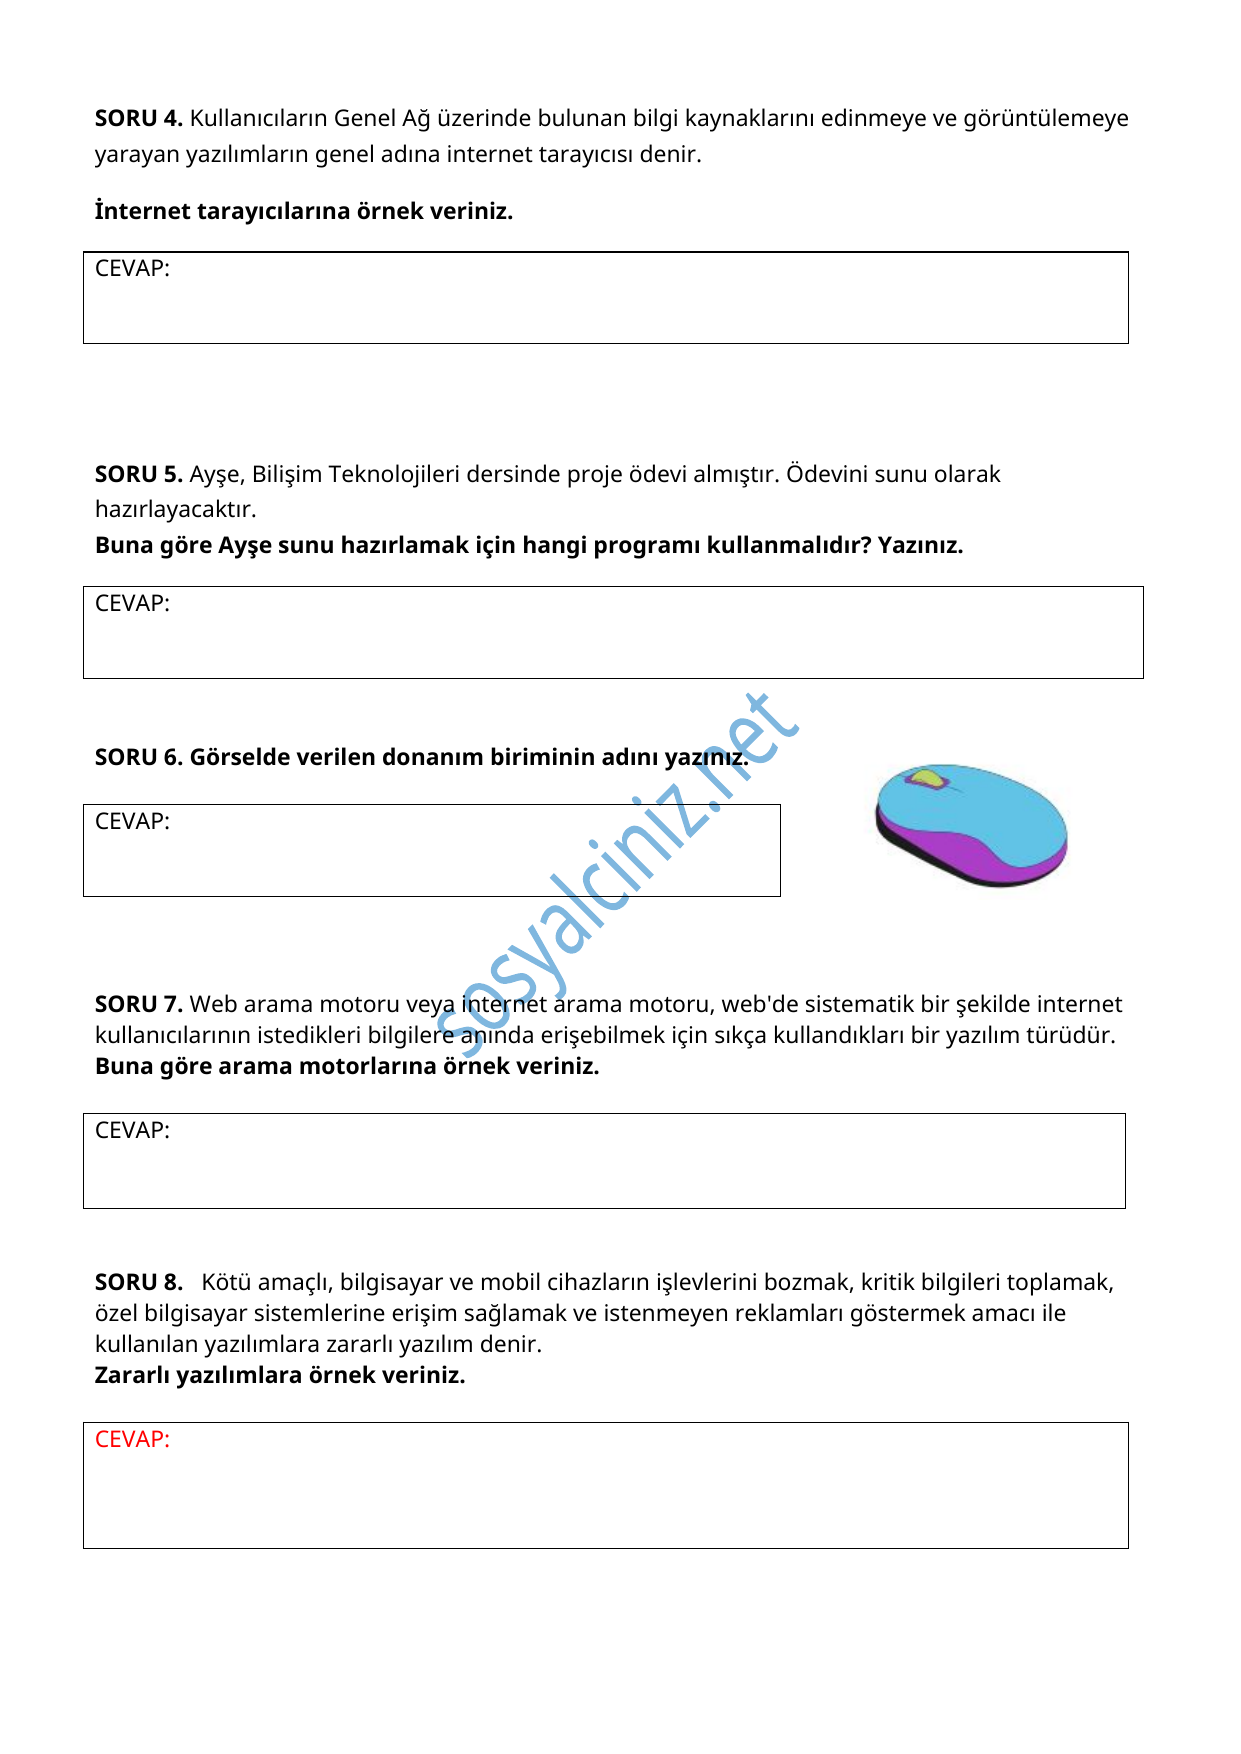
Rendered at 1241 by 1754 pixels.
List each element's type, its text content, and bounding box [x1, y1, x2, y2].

text SORU 8. Kötü amaçlı, bilgisayar ve mobil cihazların işlevlerini bozmak, kritik bilgileri toplamak, özel bilgisayar sistemlerine erişim sağlamak ve istenmeyen reklamları göstermek amacı ile kullanılan yazılımlara zararlı yazılım denir. [94, 1265, 1140, 1359]
text SORU 5. Ayşe, Bilişim Teknolojileri dersinde proje ödevi almıştır. Ödevini sunu olarak hazırlayacaktır. Buna göre Ayşe sunu hazırlamak için hangi programı kullanmalıdır? Yazınız. [94, 457, 1140, 561]
text SORU 4. Kullanıcıların Genel Ağ üzerinde bulunan bilgi kaynaklarını edinmeye ve görüntülemeye yarayan yazılımların genel adına internet tarayıcısı denir. [94, 102, 1140, 169]
text İnternet tarayıcılarına örnek veriniz. [94, 194, 1140, 226]
text SORU 6. Görselde verilen donanım biriminin adını yazınız. [94, 741, 1140, 772]
table_header CEVAP: [84, 1423, 1128, 1548]
picture [842, 742, 1089, 898]
text Zararlı yazılımlara örnek veriniz. [94, 1359, 1140, 1390]
text SORU 7. Web arama motoru veya internet arama motoru, web'de sistematik bir şekilde internet kullanıcılarının istedikleri bilgilere anında erişebilmek için sıkça kullandıkları bir yazılım türüdür. [94, 957, 1140, 1050]
table_header CEVAP: [84, 1114, 1125, 1208]
table_header CEVAP: [84, 805, 780, 896]
table_header CEVAP: [84, 253, 1128, 343]
table_header CEVAP: [84, 587, 1143, 678]
text Buna göre arama motorlarına örnek veriniz. [94, 1050, 1140, 1082]
